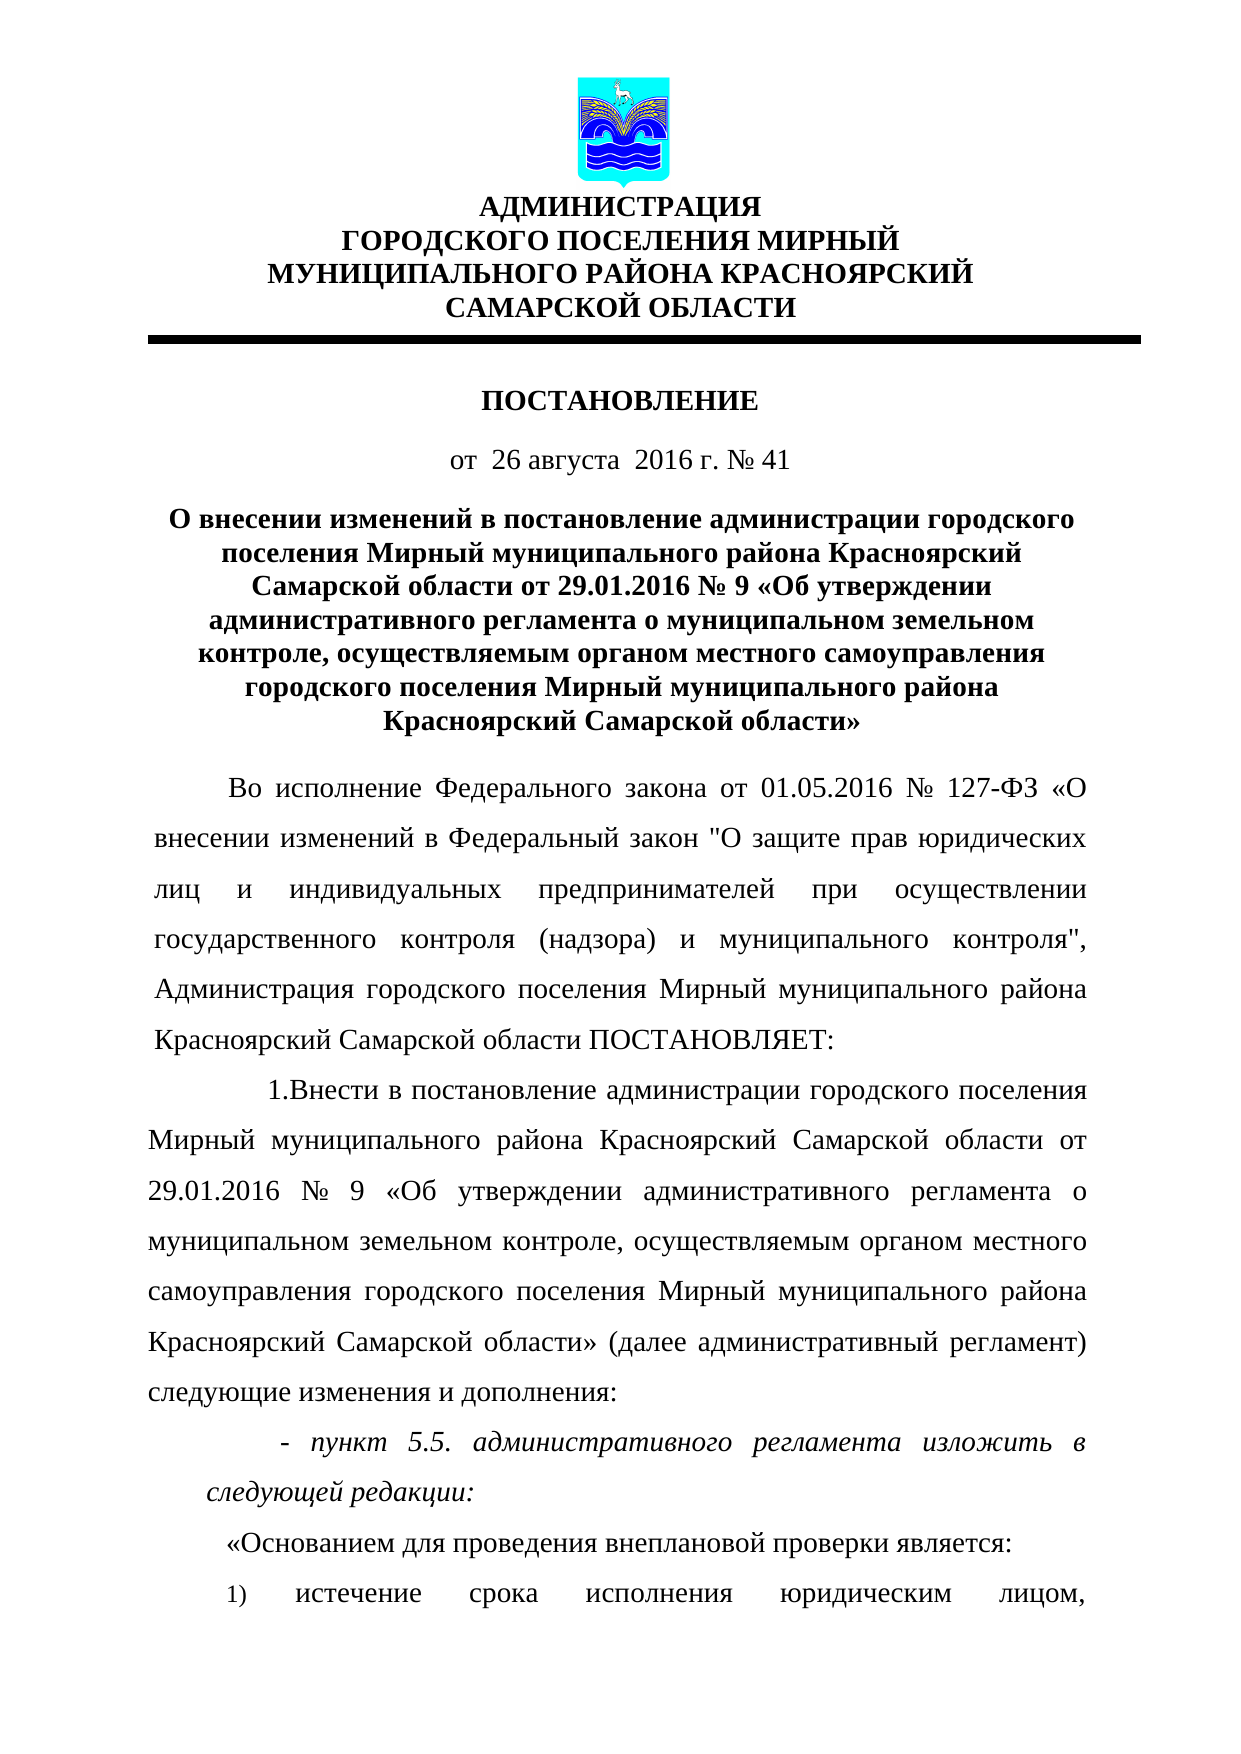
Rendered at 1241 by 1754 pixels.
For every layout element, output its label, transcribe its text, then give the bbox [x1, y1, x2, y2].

text от 26 августа 2016 г. № 41 [148, 442, 1092, 476]
text «Основанием для проведения внеплановой проверки является: [152, 1525, 1092, 1558]
text САМАРСКОЙ ОБЛАСТИ [148, 290, 1093, 324]
text АДМИНИСТРАЦИЯ [148, 89, 1092, 223]
text О внесении изменений в постановление администрации городского поселения Мирный муниципального района Красноярский Самарской области от 29.01.2016 № 9 «Об утверждении административного регламента о муниципальном земельном контроле, осуществляемым органом местного самоуправления городского поселения Мирный муниципального района Красноярский Самарской области» [152, 502, 1092, 737]
text 1.Внести в постановление администрации городского поселения Мирный муниципального района Красноярский Самарской области от 29.01.2016 № 9 «Об утверждении административного регламента о муниципальном земельном контроле, осуществляемым органом местного самоуправления городского поселения Мирный муниципального района Красноярский Самарской области» (далее административный регламент) следующие изменения и дополнения: [148, 1072, 1088, 1407]
text МУНИЦИПАЛЬНОГО РАЙОНА КРАСНОЯРСКИЙ [148, 257, 1093, 290]
text - пункт 5.5. административного регламента изложить в следующей редакции: [206, 1424, 1086, 1508]
text ПОСТАНОВЛЕНИЕ [148, 383, 1092, 417]
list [152, 1575, 1086, 1609]
text Во исполнение Федерального закона от 01.05.2016 № 127-ФЗ «О внесении изменений в Федеральный закон "О защите прав юридических лиц и индивидуальных предпринимателей при осуществлении государственного контроля (надзора) и муниципального контроля", Администрация городского поселения Мирный муниципального района Красноярский Самарской области ПОСТАНОВЛЯЕТ: [154, 770, 1088, 1055]
text ГОРОДСКОГО ПОСЕЛЕНИЯ МИРНЫЙ [148, 223, 1093, 257]
